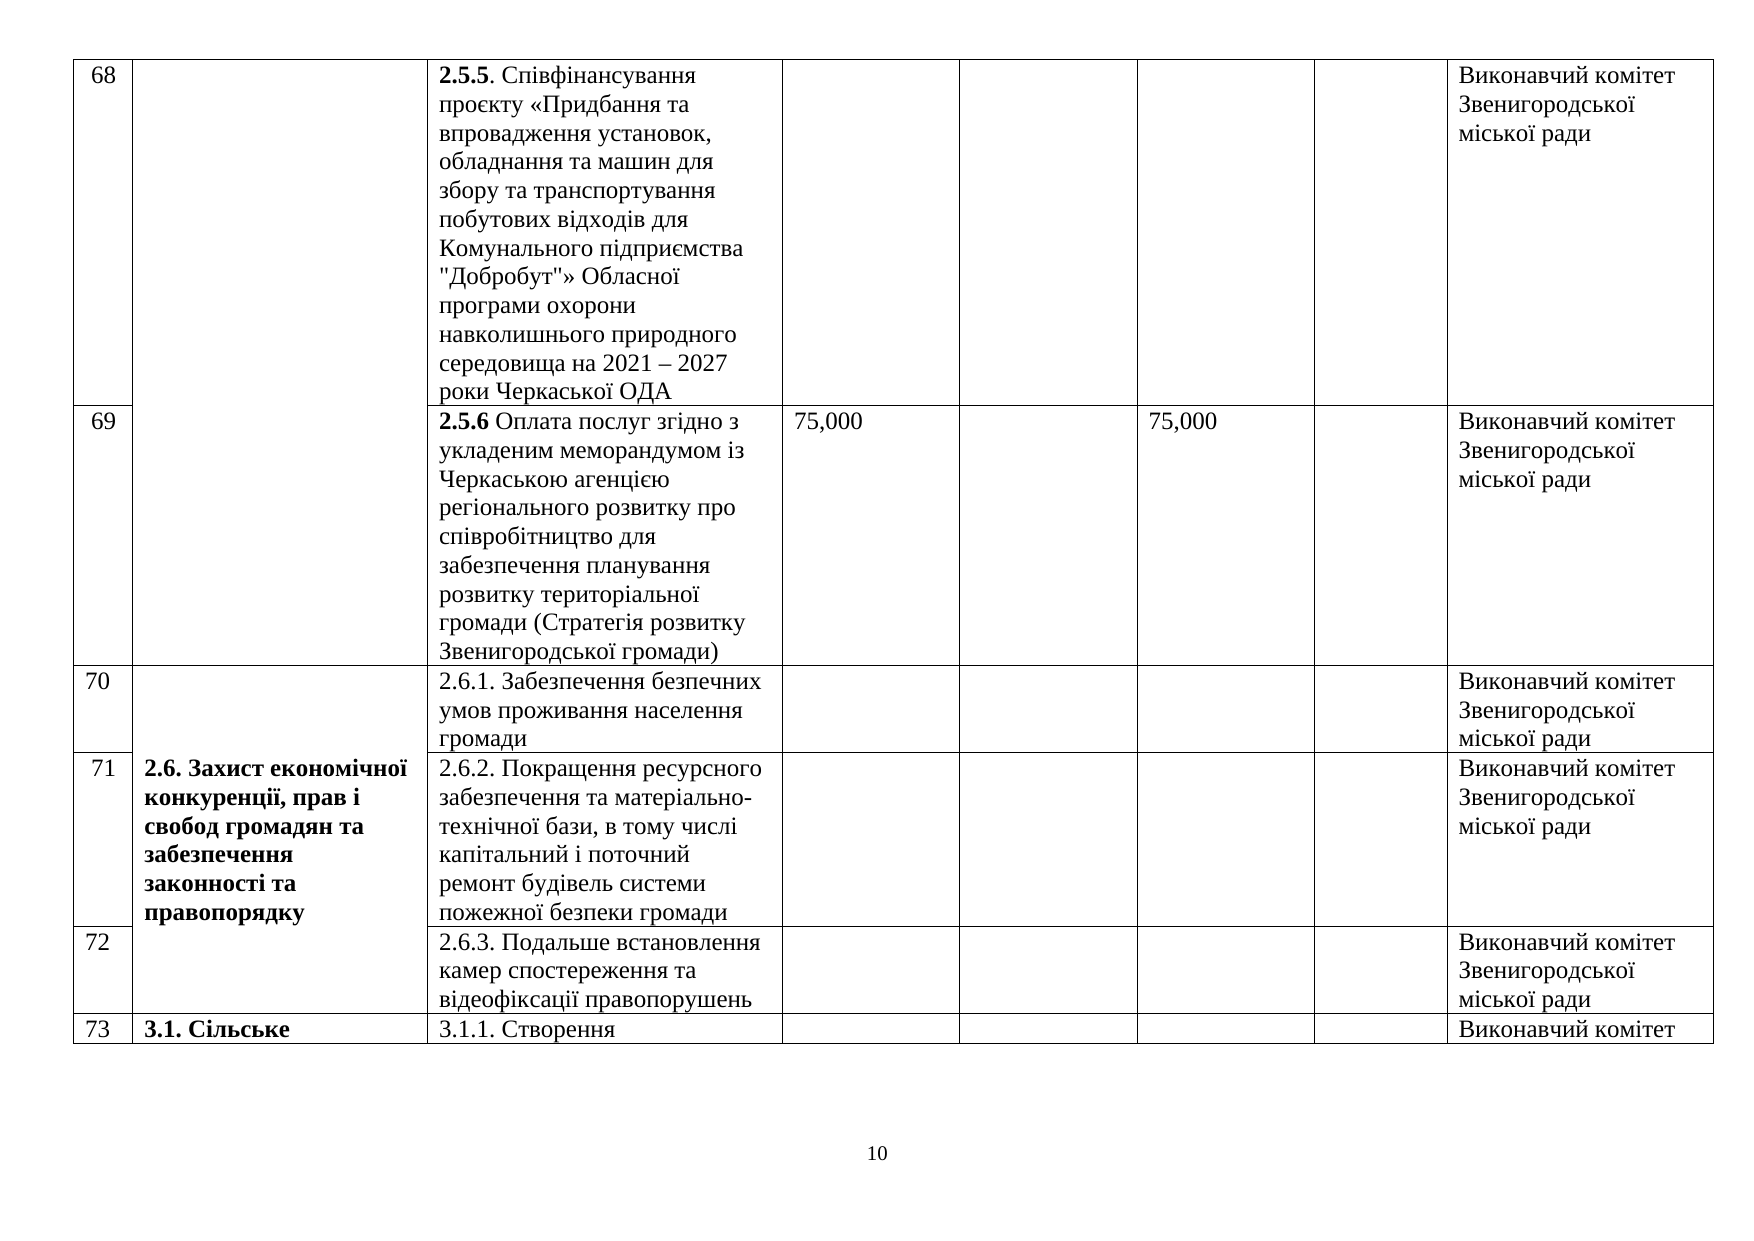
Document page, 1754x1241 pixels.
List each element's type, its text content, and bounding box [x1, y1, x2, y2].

table_cell 73 [74, 1014, 132, 1043]
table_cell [428, 1014, 782, 1043]
table_cell [783, 60, 959, 405]
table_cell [1448, 1014, 1713, 1043]
table_cell [960, 927, 1137, 1013]
table_cell 70 [74, 666, 132, 752]
table_cell 2.5.5. Співфінансування проєкту «Придбання та впровадження установок, обладнання та машин для збору та транспортування побутових відходів для Комунального підприємства "Добробут"» Обласної програми охорони навколишнього природного середовища на 2021 – 2027 роки Черкаської ОДА [428, 60, 782, 405]
table_cell [1315, 927, 1447, 1013]
table_cell [1315, 753, 1447, 926]
table_cell [1315, 666, 1447, 752]
table_cell 72 [74, 927, 132, 1013]
table_cell [960, 60, 1137, 405]
table_cell [960, 1014, 1137, 1043]
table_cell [1448, 60, 1713, 405]
table_cell Виконавчий комітет Звенигородської міської ради [1448, 406, 1713, 665]
table_cell [960, 753, 1137, 926]
table_cell 69 [74, 406, 132, 665]
table_cell [1138, 1014, 1314, 1043]
table_cell [960, 406, 1137, 665]
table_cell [133, 1014, 427, 1043]
table_cell 71 [74, 753, 132, 926]
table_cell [1448, 927, 1713, 1013]
table_cell [1138, 60, 1314, 405]
table_cell [783, 927, 959, 1013]
table_cell 75,000 [1138, 406, 1314, 665]
table_cell [783, 753, 959, 926]
table_cell [1315, 406, 1447, 665]
table_cell 2.6.1. Забезпечення безпечних умов проживання населення громади [428, 666, 782, 752]
table_cell [783, 666, 959, 752]
table_cell 2.6.3. Подальше встановлення камер спостереження та відеофіксації правопорушень [428, 927, 782, 1013]
table_cell [1138, 927, 1314, 1013]
table_cell 75,000 [783, 406, 959, 665]
table_cell 68 [74, 60, 132, 405]
table_cell [1315, 60, 1447, 405]
table_cell [1315, 1014, 1447, 1043]
table_cell [1138, 666, 1314, 752]
table_cell 2.6. Захист економічної конкуренції, прав і свобод громадян та забезпечення законності та правопорядку [133, 666, 427, 1013]
table_cell [783, 1014, 959, 1043]
table_cell [1138, 753, 1314, 926]
table_cell Виконавчий комітет Звенигородської міської ради [1448, 666, 1713, 752]
table_cell 2.5.6 Оплата послуг згідно з укладеним меморандумом із Черкаською агенцією регіонального розвитку про співробітництво для забезпечення планування розвитку територіальної громади (Стратегія розвитку Звенигородської громади) [428, 406, 782, 665]
table_cell [960, 666, 1137, 752]
table_cell Виконавчий комітет Звенигородської міської ради [1448, 753, 1713, 926]
table_cell 2.6.2. Покращення ресурсного забезпечення та матеріально- технічної бази, в тому числі капітальний і поточний ремонт будівель системи пожежної безпеки громади [428, 753, 782, 926]
